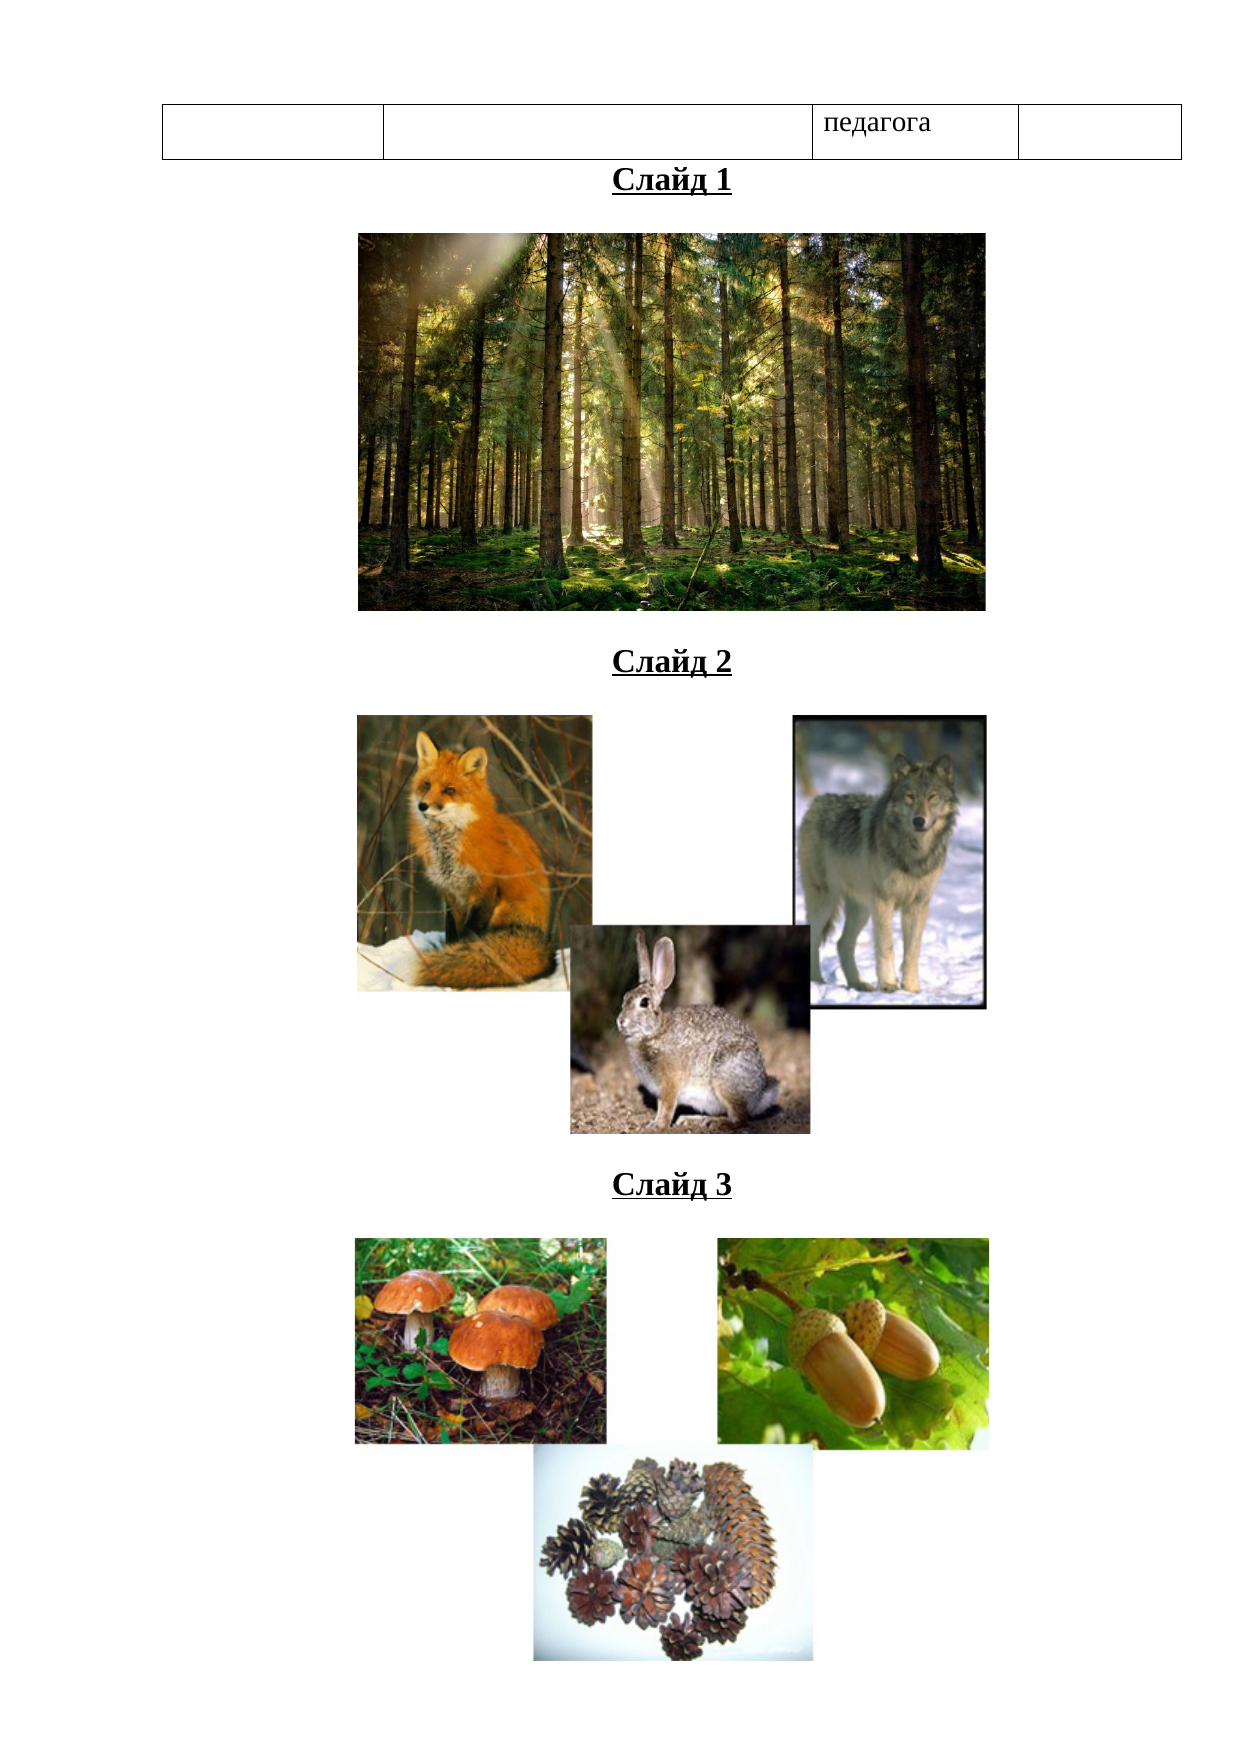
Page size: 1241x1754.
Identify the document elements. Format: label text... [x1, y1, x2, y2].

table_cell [384, 105, 812, 158]
picture [357, 715, 987, 1134]
text Слайд 1 [177, 160, 1167, 198]
text Слайд 3 [177, 1164, 1167, 1203]
picture [358, 233, 986, 611]
picture [354, 1238, 990, 1661]
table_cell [163, 105, 383, 158]
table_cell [1019, 105, 1181, 158]
text Слайд 2 [177, 641, 1167, 679]
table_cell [813, 105, 1018, 158]
